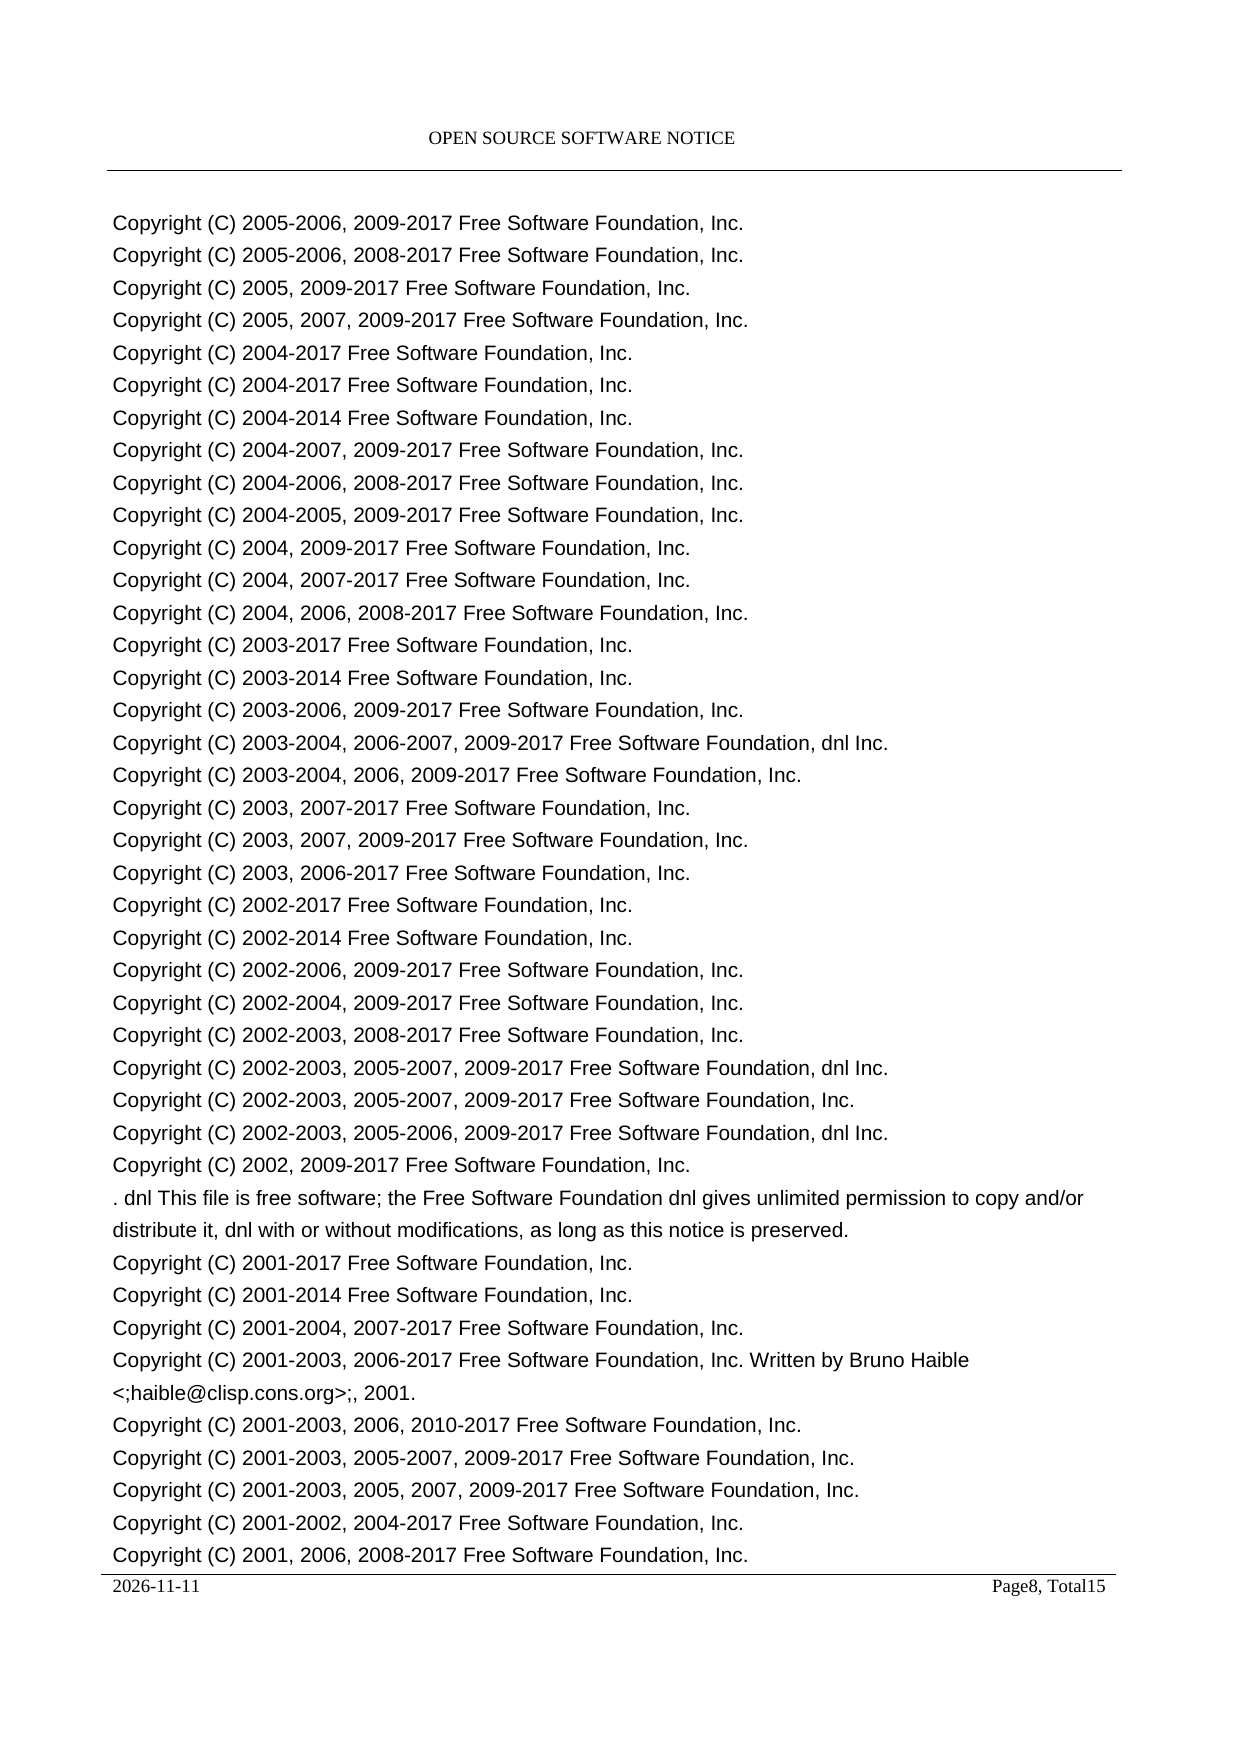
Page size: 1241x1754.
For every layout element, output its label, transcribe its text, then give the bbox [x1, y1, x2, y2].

text Copyright (C) 2001-2003, 2005-2007, 2009-2017 Free Software Foundation, Inc. [112, 1441, 1128, 1474]
text Copyright (C) 2002-2003, 2005-2006, 2009-2017 Free Software Foundation, dnl Inc. [112, 1116, 1128, 1149]
text Copyright (C) 2005-2006, 2008-2017 Free Software Foundation, Inc. [112, 239, 1128, 271]
text Copyright (C) 2001-2003, 2006, 2010-2017 Free Software Foundation, Inc. [112, 1409, 1128, 1441]
text Copyright (C) 2004-2005, 2009-2017 Free Software Foundation, Inc. [112, 499, 1128, 531]
text Copyright (C) 2002-2004, 2009-2017 Free Software Foundation, Inc. [112, 986, 1128, 1019]
text Copyright (C) 2002-2014 Free Software Foundation, Inc. [112, 921, 1128, 954]
text Copyright (C) 2002-2003, 2005-2007, 2009-2017 Free Software Foundation, Inc. [112, 1084, 1128, 1116]
text Copyright (C) 2004, 2006, 2008-2017 Free Software Foundation, Inc. [112, 596, 1128, 629]
text Copyright (C) 2001, 2006, 2008-2017 Free Software Foundation, Inc. [112, 1539, 1128, 1571]
text . dnl This file is free software; the Free Software Foundation dnl gives unlimited permission to copy and/or distribute it, dnl with or without modifications, as long as this notice is preserved. [112, 1181, 1128, 1246]
text Copyright (C) 2001-2004, 2007-2017 Free Software Foundation, Inc. [112, 1311, 1128, 1344]
text Copyright (C) 2004-2007, 2009-2017 Free Software Foundation, Inc. [112, 434, 1128, 466]
text Copyright (C) 2003, 2007-2017 Free Software Foundation, Inc. [112, 791, 1128, 824]
text Copyright (C) 2003, 2006-2017 Free Software Foundation, Inc. [112, 856, 1128, 889]
text Copyright (C) 2005, 2009-2017 Free Software Foundation, Inc. [112, 271, 1128, 304]
text Copyright (C) 2004-2017 Free Software Foundation, Inc. [112, 369, 1128, 401]
text Copyright (C) 2004-2014 Free Software Foundation, Inc. [112, 401, 1128, 434]
text Copyright (C) 2003-2006, 2009-2017 Free Software Foundation, Inc. [112, 694, 1128, 726]
text Copyright (C) 2004, 2007-2017 Free Software Foundation, Inc. [112, 564, 1128, 596]
text Copyright (C) 2001-2003, 2006-2017 Free Software Foundation, Inc. Written by Bruno Haible <;haible@clisp.cons.org>;, 2001. [112, 1344, 1128, 1409]
text Copyright (C) 2004-2006, 2008-2017 Free Software Foundation, Inc. [112, 466, 1128, 499]
text Copyright (C) 2002-2003, 2008-2017 Free Software Foundation, Inc. [112, 1019, 1128, 1051]
text Copyright (C) 2002, 2009-2017 Free Software Foundation, Inc. [112, 1149, 1128, 1181]
text Copyright (C) 2002-2017 Free Software Foundation, Inc. [112, 889, 1128, 921]
text Copyright (C) 2004-2017 Free Software Foundation, Inc. [112, 336, 1128, 369]
text Copyright (C) 2001-2014 Free Software Foundation, Inc. [112, 1279, 1128, 1311]
text Copyright (C) 2004, 2009-2017 Free Software Foundation, Inc. [112, 531, 1128, 564]
text Copyright (C) 2003-2014 Free Software Foundation, Inc. [112, 661, 1128, 694]
text Copyright (C) 2001-2003, 2005, 2007, 2009-2017 Free Software Foundation, Inc. [112, 1474, 1128, 1506]
text Copyright (C) 2002-2006, 2009-2017 Free Software Foundation, Inc. [112, 954, 1128, 986]
text Copyright (C) 2003-2004, 2006-2007, 2009-2017 Free Software Foundation, dnl Inc. [112, 726, 1128, 759]
text Copyright (C) 2001-2002, 2004-2017 Free Software Foundation, Inc. [112, 1506, 1128, 1539]
text Copyright (C) 2003-2004, 2006, 2009-2017 Free Software Foundation, Inc. [112, 759, 1128, 791]
text Copyright (C) 2003, 2007, 2009-2017 Free Software Foundation, Inc. [112, 824, 1128, 856]
text Copyright (C) 2005, 2007, 2009-2017 Free Software Foundation, Inc. [112, 304, 1128, 336]
text Copyright (C) 2003-2017 Free Software Foundation, Inc. [112, 629, 1128, 661]
text Copyright (C) 2001-2017 Free Software Foundation, Inc. [112, 1246, 1128, 1279]
text Copyright (C) 2002-2003, 2005-2007, 2009-2017 Free Software Foundation, dnl Inc. [112, 1051, 1128, 1084]
text Copyright (C) 2005-2006, 2009-2017 Free Software Foundation, Inc. [112, 206, 1128, 239]
